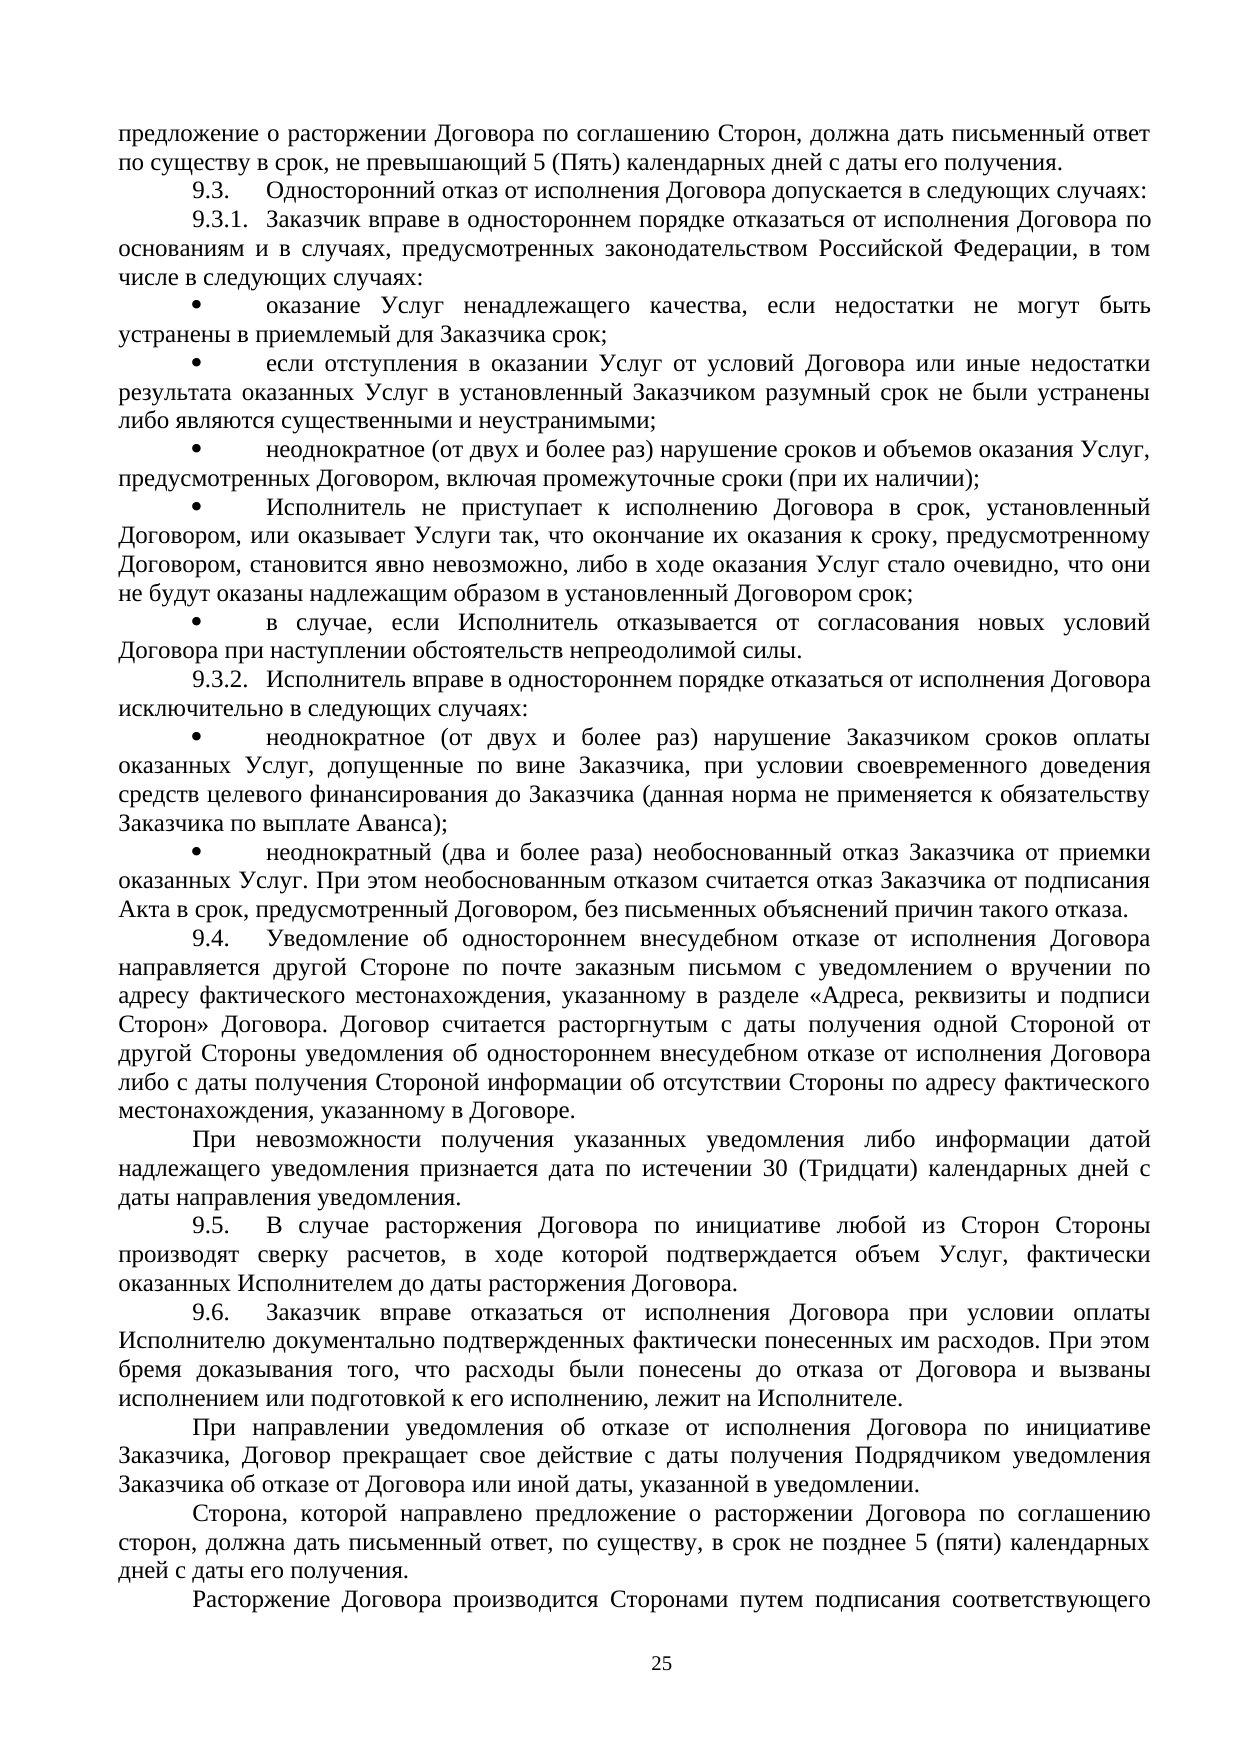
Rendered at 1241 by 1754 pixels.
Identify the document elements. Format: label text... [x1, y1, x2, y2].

list в случае, если Исполнитель отказывается от согласования новых условий Договора при наступлении обстоятельств непреодолимой силы. [118, 607, 1152, 664]
list неоднократное (от двух и более раз) нарушение сроков и объемов оказания Услуг, предусмотренных Договором, включая промежуточные сроки (при их наличии); [118, 434, 1152, 492]
list Заказчик вправе отказаться от исполнения Договора при условии оплаты Исполнителю документально подтвержденных фактически понесенных им расходов. При этом бремя доказывания того, что расходы были понесены до отказа от Договора и вызваны исполнением или подготовкой к его исполнению, лежит на Исполнителе. [118, 1297, 1152, 1412]
list Заказчик вправе в одностороннем порядке отказаться от исполнения Договора по основаниям и в случаях, предусмотренных законодательством Российской Федерации, в том числе в следующих случаях: [118, 204, 1152, 291]
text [118, 1584, 1152, 1613]
list Исполнитель вправе в одностороннем порядке отказаться от исполнения Договора исключительно в следующих случаях: [118, 664, 1152, 722]
list если отступления в оказании Услуг от условий Договора или иные недостатки результата оказанных Услуг в установленный Заказчиком разумный срок не были устранены либо являются существенными и неустранимыми; [118, 348, 1152, 434]
list В случае расторжения Договора по инициативе любой из Сторон Стороны производят сверку расчетов, в ходе которой подтверждается объем Услуг, фактически оказанных Исполнителем до даты расторжения Договора. [118, 1211, 1152, 1297]
list неоднократное (от двух и более раз) нарушение Заказчиком сроков оплаты оказанных Услуг, допущенные по вине Заказчика, при условии своевременного доведения средств целевого финансирования до Заказчика (данная норма не применяется к обязательству Заказчика по выплате Аванса); [118, 722, 1152, 837]
text Сторона, которой направлено предложение о расторжении Договора по соглашению сторон, должна дать письменный ответ, по существу, в срок не позднее 5 (пяти) календарных дней с даты его получения. [118, 1498, 1152, 1584]
list Исполнитель не приступает к исполнению Договора в срок, установленный Договором, или оказывает Услуги так, что окончание их оказания к сроку, предусмотренному Договором, становится явно невозможно, либо в ходе оказания Услуг стало очевидно, что они не будут оказаны надлежащим образом в установленный Договором срок; [118, 492, 1152, 607]
list Односторонний отказ от исполнения Договора допускается в следующих случаях: [118, 176, 1152, 204]
text При направлении уведомления об отказе от исполнения Договора по инициативе Заказчика, Договор прекращает свое действие с даты получения Подрядчиком уведомления Заказчика об отказе от Договора или иной даты, указанной в уведомлении. [118, 1412, 1152, 1498]
list оказание Услуг ненадлежащего качества, если недостатки не могут быть устранены в приемлемый для Заказчика срок; [118, 291, 1152, 348]
list Уведомление об одностороннем внесудебном отказе от исполнения Договора направляется другой Стороне по почте заказным письмом с уведомлением о вручении по адресу фактического местонахождения, указанному в разделе «Адреса, реквизиты и подписи Сторон» Договора. Договор считается расторгнутым с даты получения одной Стороной от другой Стороны уведомления об одностороннем внесудебном отказе от исполнения Договора либо с даты получения Стороной информации об отсутствии Стороны по адресу фактического местонахождения, указанному в Договоре. [118, 923, 1152, 1124]
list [118, 118, 1152, 176]
list неоднократный (два и более раза) необоснованный отказ Заказчика от приемки оказанных Услуг. При этом необоснованным отказом считается отказ Заказчика от подписания Акта в срок, предусмотренный Договором, без письменных объяснений причин такого отказа. [118, 837, 1152, 923]
text При невозможности получения указанных уведомления либо информации датой надлежащего уведомления признается дата по истечении 30 (Тридцати) календарных дней с даты направления уведомления. [118, 1124, 1152, 1211]
